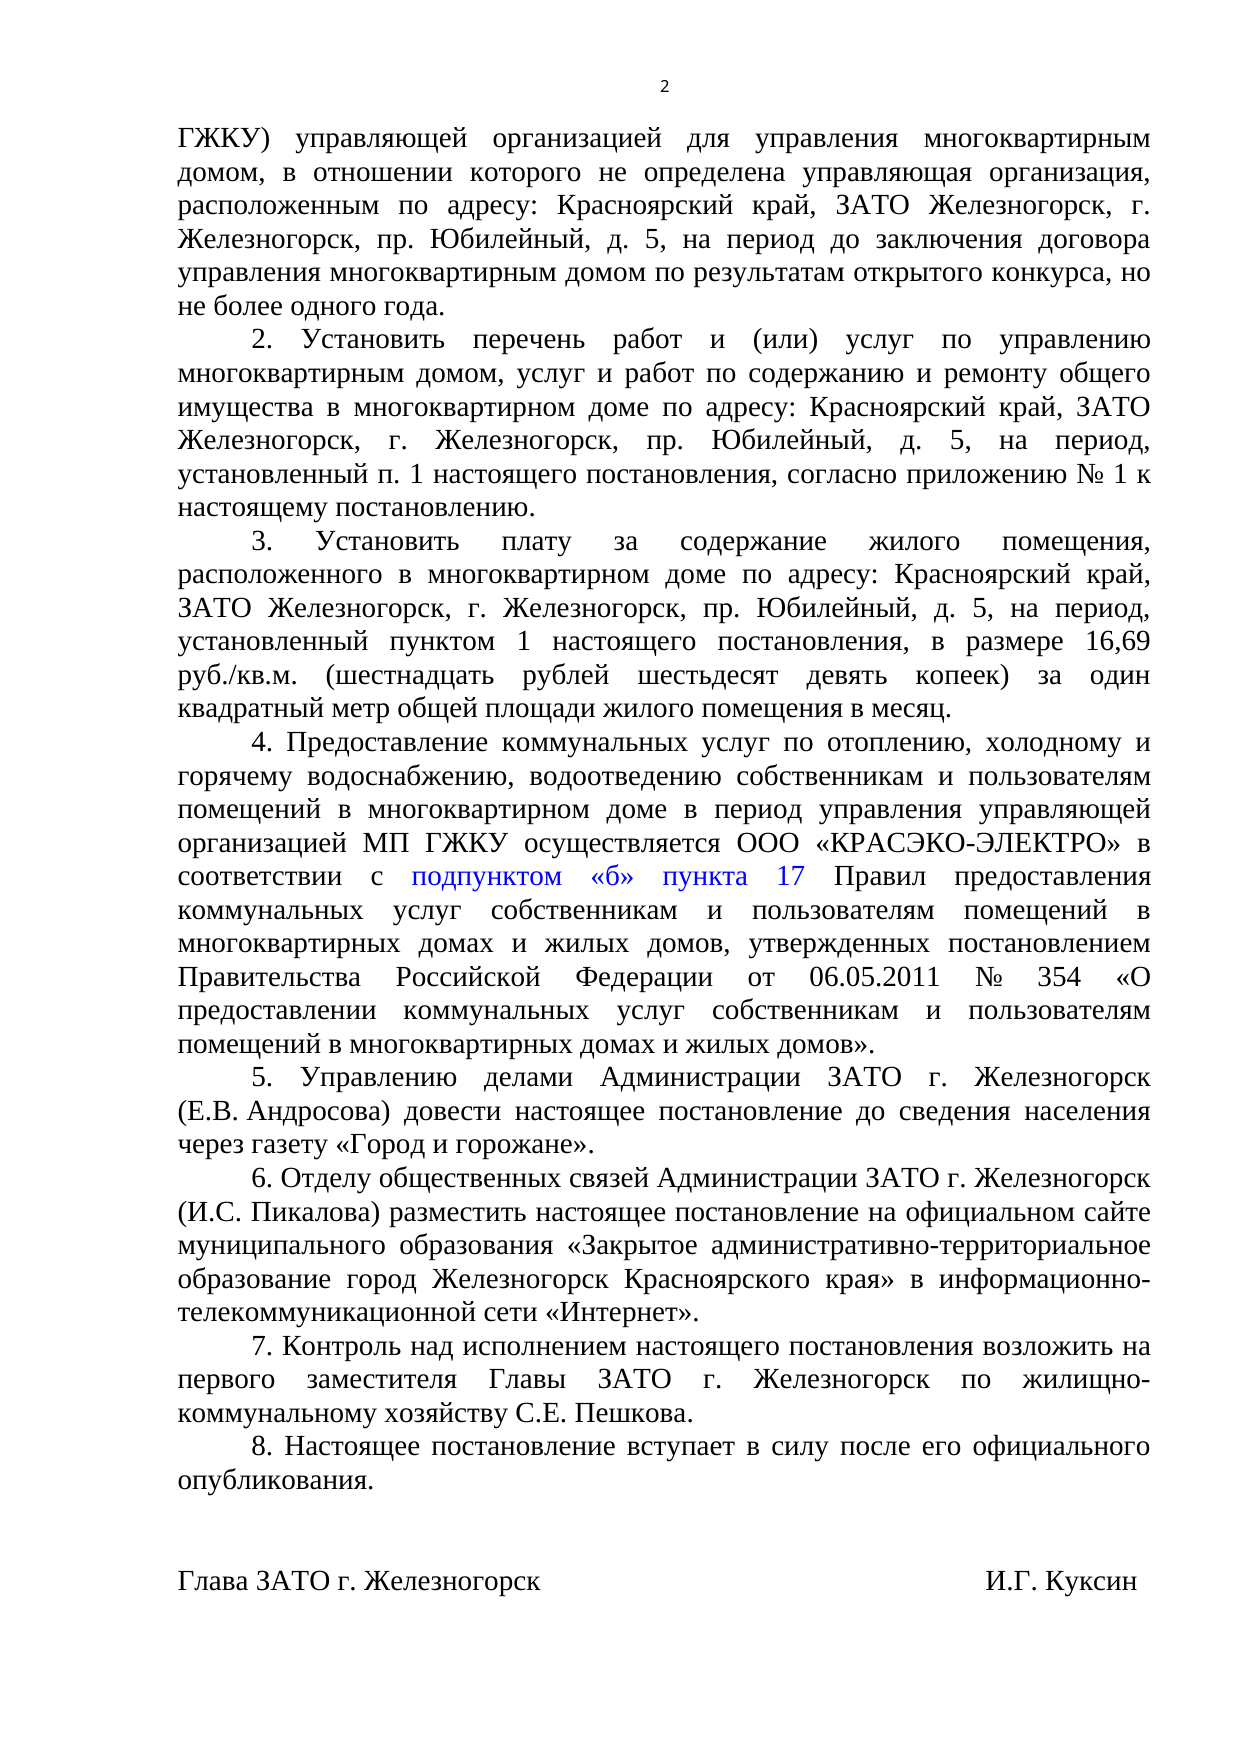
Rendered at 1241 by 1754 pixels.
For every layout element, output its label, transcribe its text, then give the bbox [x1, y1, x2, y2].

title 2. Установить перечень работ и (или) услуг по управлению многоквартирным домом, услуг и работ по содержанию и ремонту общего имущества в многоквартирном доме по адресу: Красноярский край, ЗАТО Железногорск, г. Железногорск, пр. Юбилейный, д. 5, на период, установленный п. 1 настоящего постановления, согласно приложению № 1 к настоящему постановлению. [177, 322, 1152, 523]
text 7. Контроль над исполнением настоящего постановления возложить на первого заместителя Главы ЗАТО г. Железногорск по жилищно-коммунальному хозяйству С.Е. Пешкова. [177, 1328, 1152, 1428]
text Глава ЗАТО г. Железногорск И.Г. Куксин [177, 1563, 1152, 1596]
text 4. Предоставление коммунальных услуг по отоплению, холодному и горячему водоснабжению, водоотведению собственникам и пользователям помещений в многоквартирном доме в период управления управляющей организацией МП ГЖКУ осуществляется ООО «КРАСЭКО-ЭЛЕКТРО» в соответствии с подпунктом «б» пункта 17 Правил предоставления коммунальных услуг собственникам и пользователям помещений в многоквартирных домах и жилых домов, утвержденных постановлением Правительства Российской Федерации от 06.05.2011 № 354 «О предоставлении коммунальных услуг собственникам и пользователям помещений в многоквартирных домах и жилых домов». [177, 724, 1152, 1059]
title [177, 120, 1152, 322]
text 3. Установить плату за содержание жилого помещения, расположенного в многоквартирном доме по адресу: Красноярский край, ЗАТО Железногорск, г. Железногорск, пр. Юбилейный, д. 5, на период, установленный пунктом 1 настоящего постановления, в размере 16,69 руб./кв.м. (шестнадцать рублей шестьдесят девять копеек) за один квадратный метр общей площади жилого помещения в месяц. [177, 523, 1152, 724]
text 6. Отделу общественных связей Администрации ЗАТО г. Железногорск (И.С. Пикалова) разместить настоящее постановление на официальном сайте муниципального образования «Закрытое административно-территориальное образование город Железногорск Красноярского края» в информационно-телекоммуникационной сети «Интернет». [177, 1160, 1152, 1328]
text 8. Настоящее постановление вступает в силу после его официального опубликования. [177, 1428, 1152, 1496]
title 5. Управлению делами Администрации ЗАТО г. Железногорск (Е.В. Андросова) довести настоящее постановление до сведения населения через газету «Город и горожане». [177, 1059, 1152, 1160]
